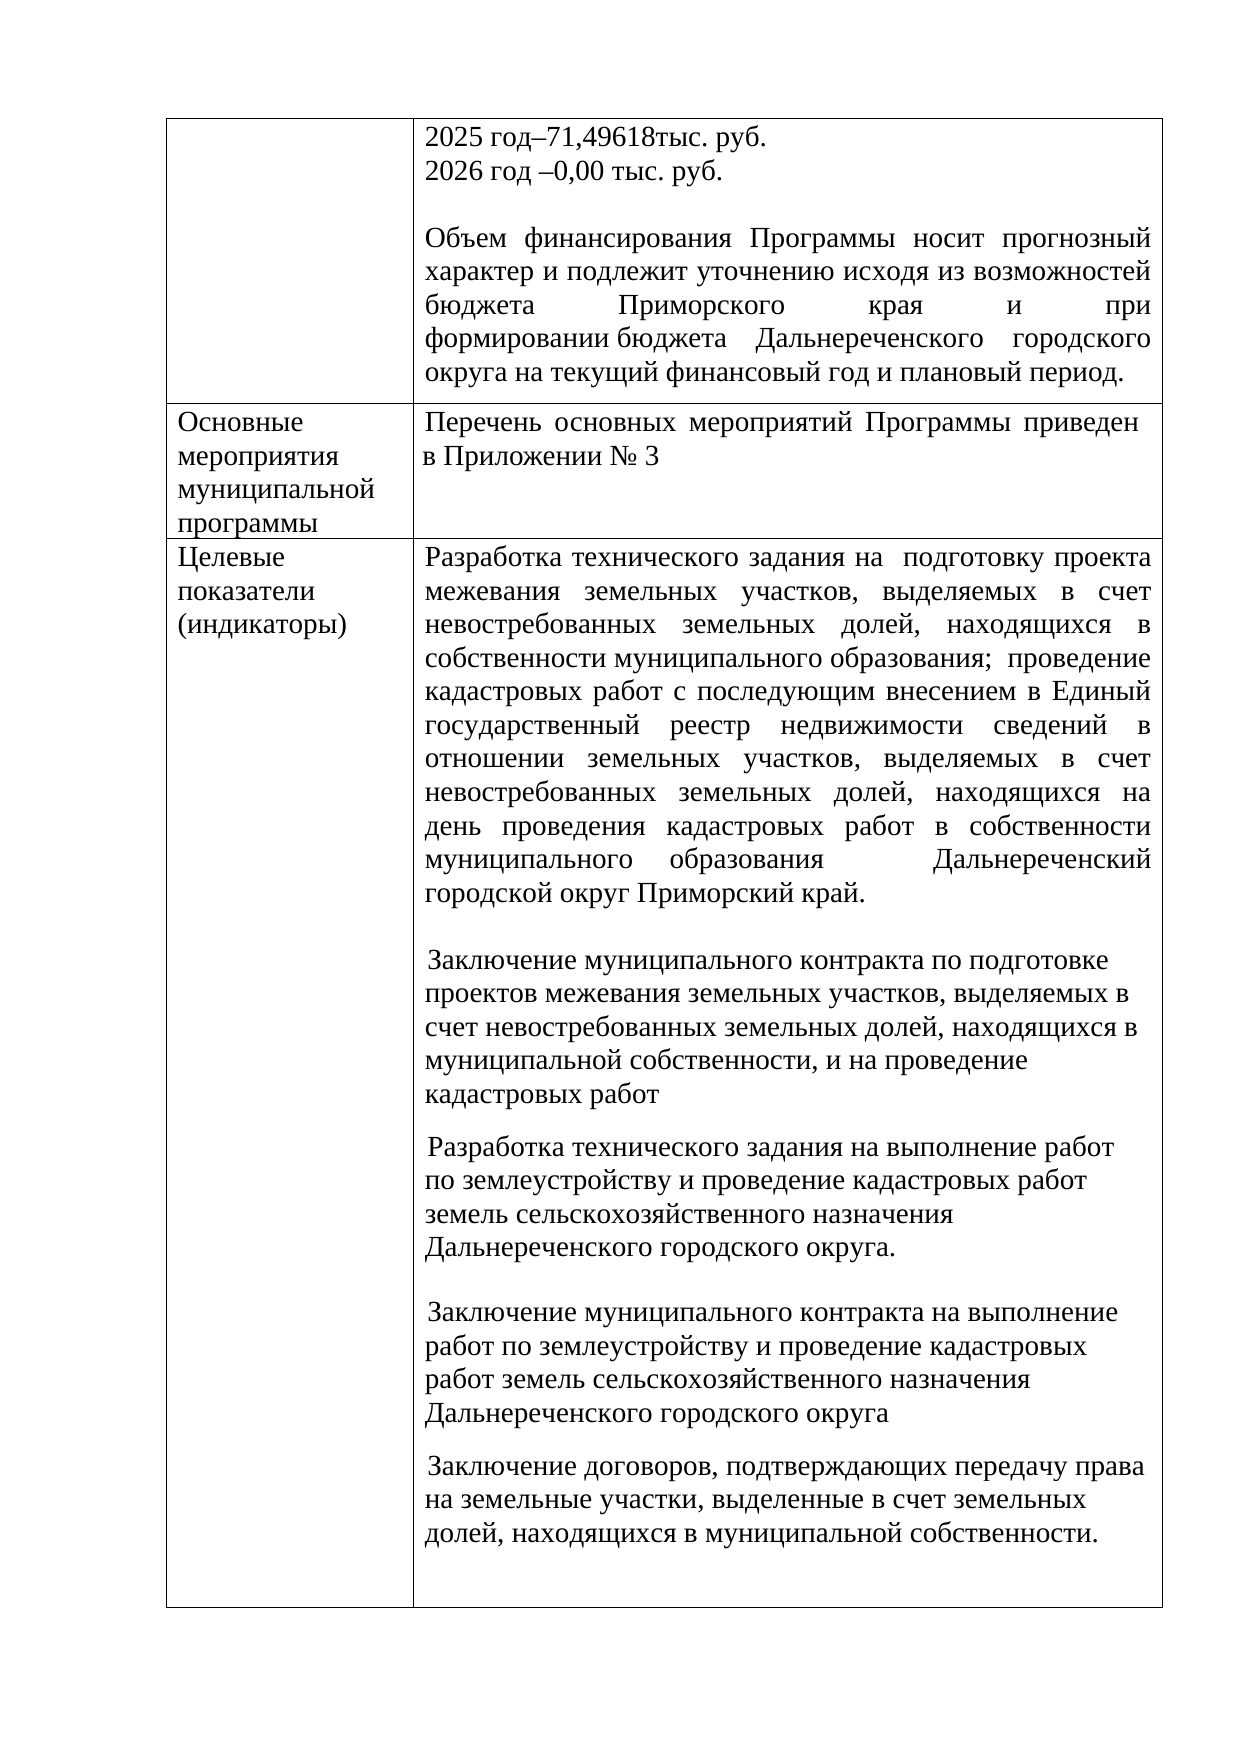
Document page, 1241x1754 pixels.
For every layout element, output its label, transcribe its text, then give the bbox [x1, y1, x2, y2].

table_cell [167, 539, 413, 1607]
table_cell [167, 119, 413, 403]
table_cell Перечень основных мероприятий Программы приведен в Приложении № 3 [414, 404, 1162, 538]
table_cell Основные мероприятия муниципальной программы [167, 404, 413, 538]
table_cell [414, 119, 1162, 403]
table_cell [414, 539, 1162, 1607]
